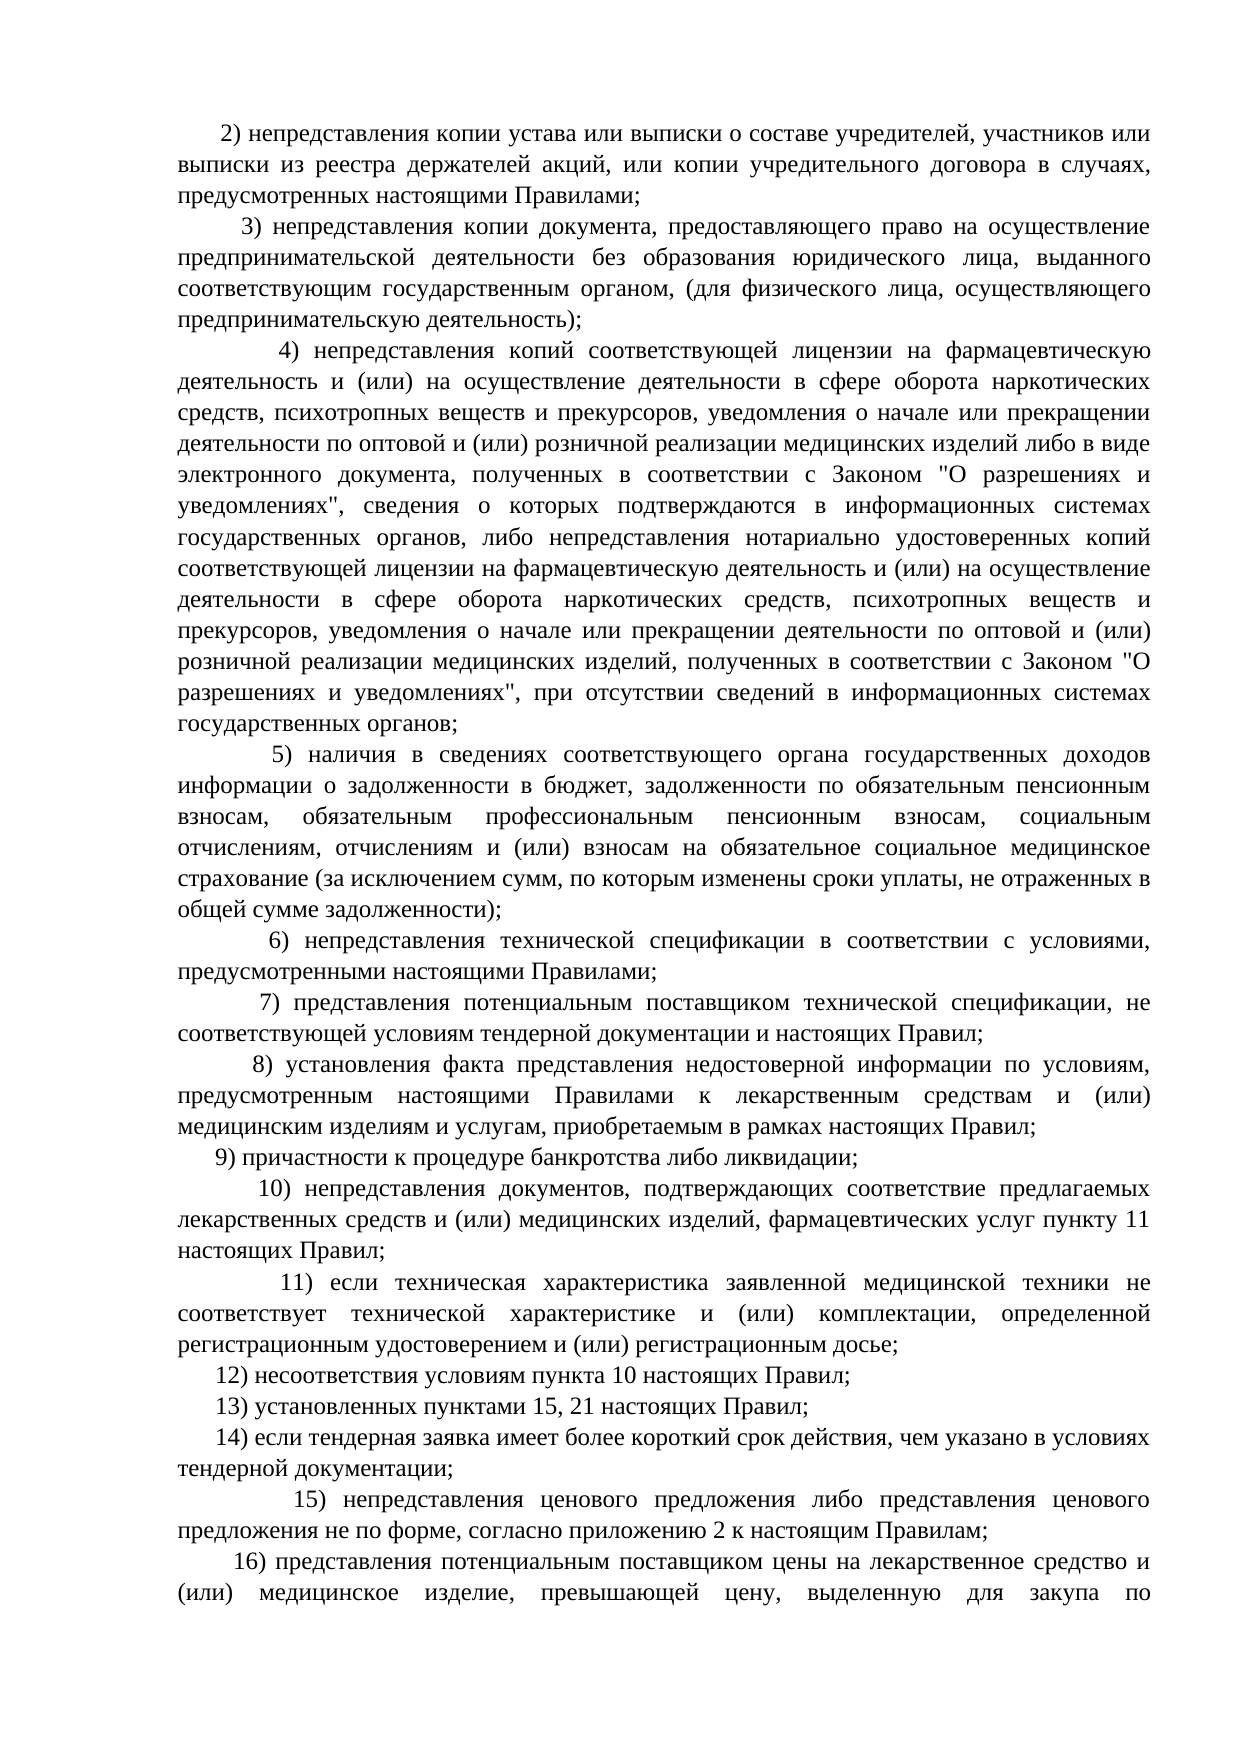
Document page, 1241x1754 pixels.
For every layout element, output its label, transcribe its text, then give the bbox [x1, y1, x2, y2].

text 12) несоответствия условиям пункта 10 настоящих Правил; [177, 1360, 1152, 1388]
text 13) установленных пунктами 15, 21 настоящих Правил; [177, 1391, 1152, 1419]
text 6) непредставления технической спецификации в соответствии с условиями, предусмотренными настоящими Правилами; [177, 925, 1152, 985]
text 10) непредставления документов, подтверждающих соответствие предлагаемых лекарственных средств и (или) медицинских изделий, фармацевтических услуг пункту 11 настоящих Правил; [177, 1173, 1152, 1264]
text 8) установления факта представления недостоверной информации по условиям, предусмотренным настоящими Правилами к лекарственным средствам и (или) медицинским изделиям и услугам, приобретаемым в рамках настоящих Правил; [177, 1049, 1152, 1140]
text 7) представления потенциальным поставщиком технической спецификации, не соответствующей условиям тендерной документации и настоящих Правил; [177, 987, 1152, 1047]
text 9) причастности к процедуре банкротства либо ликвидации; [177, 1142, 1152, 1171]
text 11) если техническая характеристика заявленной медицинской техники не соответствует технической характеристике и (или) комплектации, определенной регистрационным удостоверением и (или) регистрационным досье; [177, 1267, 1152, 1357]
text 3) непредставления копии документа, предоставляющего право на осуществление предпринимательской деятельности без образования юридического лица, выданного соответствующим государственным органом, (для физического лица, осуществляющего предпринимательскую деятельность); [177, 211, 1152, 333]
text 4) непредставления копий соответствующей лицензии на фармацевтическую деятельность и (или) на осуществление деятельности в сфере оборота наркотических средств, психотропных веществ и прекурсоров, уведомления о начале или прекращении деятельности по оптовой и (или) розничной реализации медицинских изделий либо в виде электронного документа, полученных в соответствии с Законом "О разрешениях и уведомлениях", сведения о которых подтверждаются в информационных системах государственных органов, либо непредставления нотариально удостоверенных копий соответствующей лицензии на фармацевтическую деятельность и (или) на осуществление деятельности в сфере оборота наркотических средств, психотропных веществ и прекурсоров, уведомления о начале или прекращении деятельности по оптовой и (или) розничной реализации медицинских изделий, полученных в соответствии с Законом "О разрешениях и уведомлениях", при отсутствии сведений в информационных системах государственных органов; [177, 335, 1152, 737]
text 2) непредставления копии устава или выписки о составе учредителей, участников или выписки из реестра держателей акций, или копии учредительного договора в случаях, предусмотренных настоящими Правилами; [177, 118, 1152, 209]
text 15) непредставления ценового предложения либо представления ценового предложения не по форме, согласно приложению 2 к настоящим Правилам; [177, 1484, 1152, 1544]
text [177, 1546, 1152, 1606]
text 5) наличия в сведениях соответствующего органа государственных доходов информации о задолженности в бюджет, задолженности по обязательным пенсионным взносам, обязательным профессиональным пенсионным взносам, социальным отчислениям, отчислениям и (или) взносам на обязательное социальное медицинское страхование (за исключением сумм, по которым изменены сроки уплаты, не отраженных в общей сумме задолженности); [177, 739, 1152, 923]
text 14) если тендерная заявка имеет более короткий срок действия, чем указано в условиях тендерной документации; [177, 1422, 1152, 1482]
